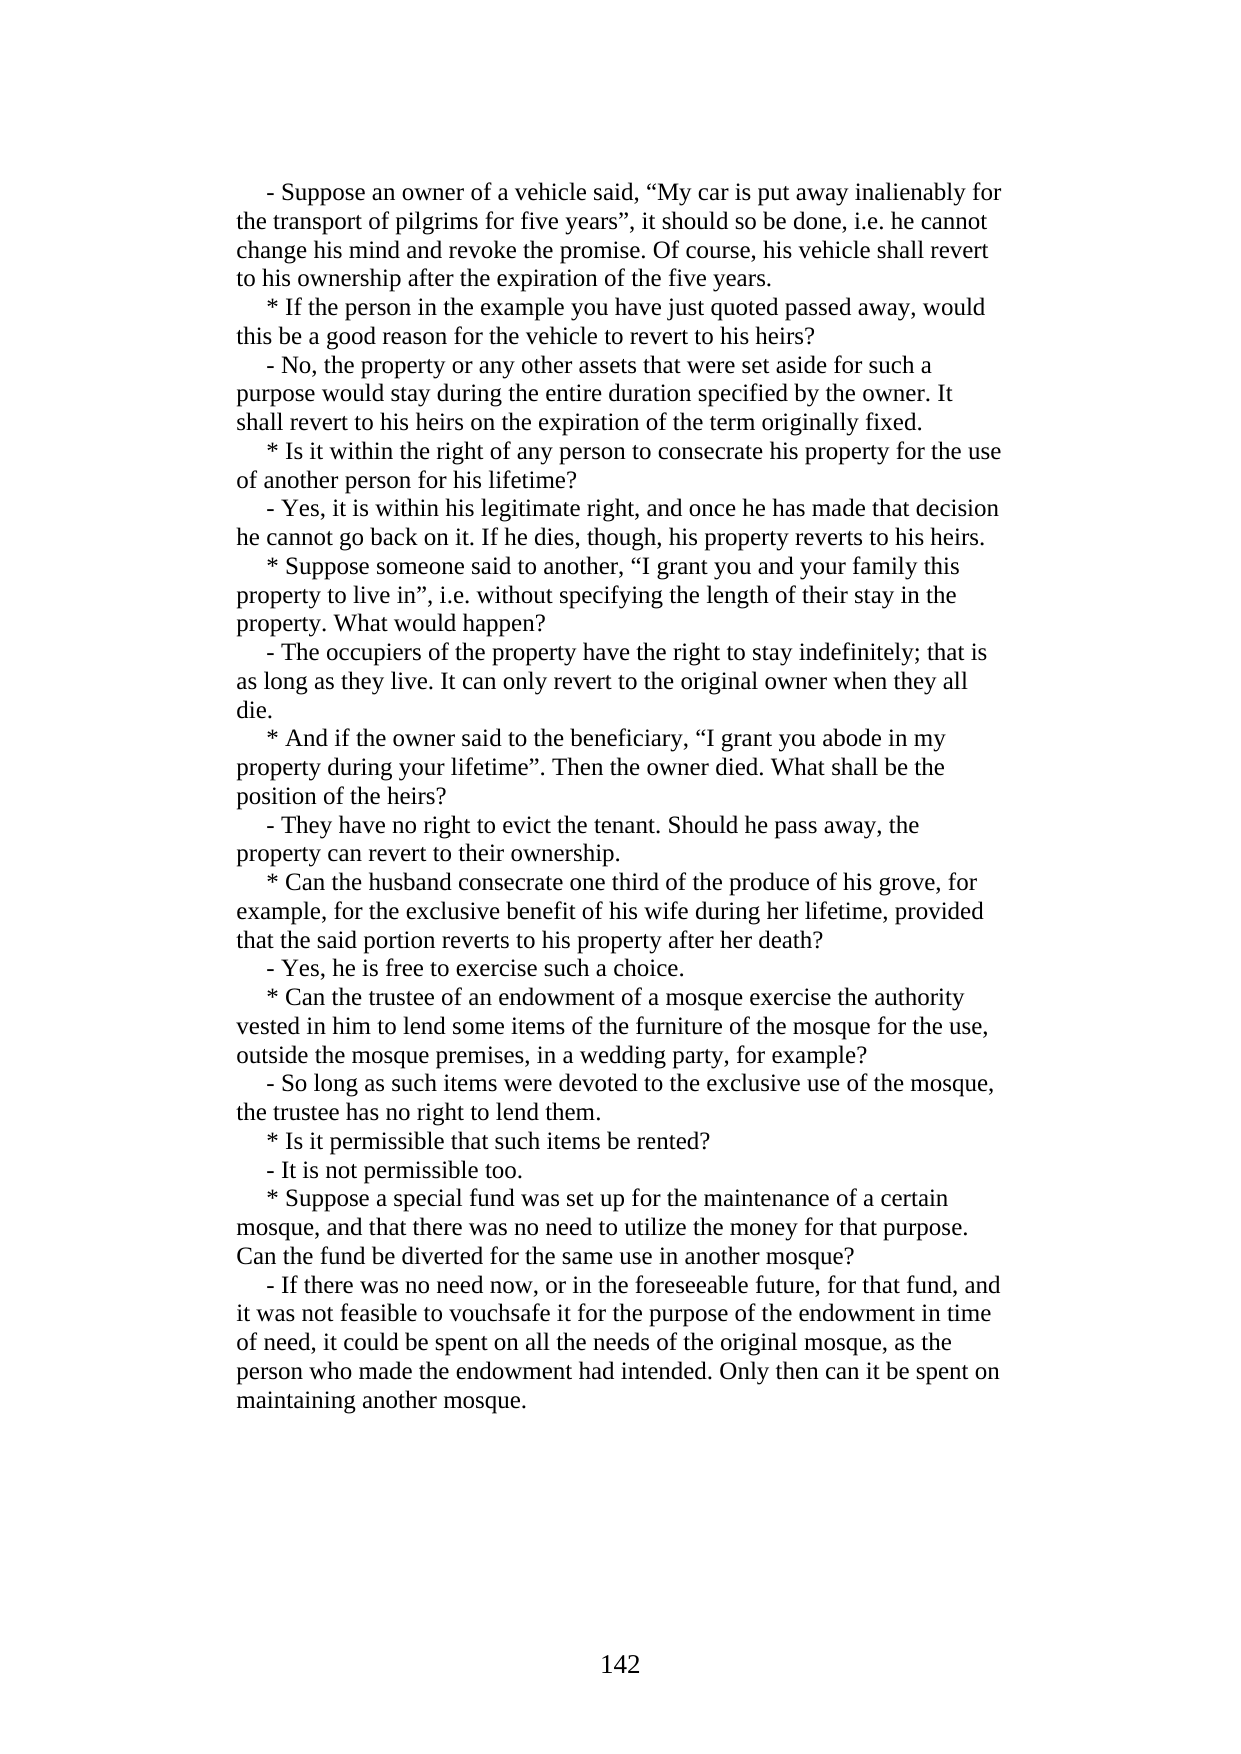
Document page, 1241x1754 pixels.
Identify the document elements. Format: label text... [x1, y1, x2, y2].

text * Is it permissible that such items be rented? [236, 1126, 1004, 1155]
text - Suppose an owner of a vehicle said, “My car is put away inalienably for the transport of pilgrims for five years”, it should so be done, i.e. he cannot change his mind and revoke the promise. Of course, his vehicle shall revert to his ownership after the expiration of the five years. [236, 177, 1004, 292]
text * Is it within the right of any person to consecrate his property for the use of another person for his lifetime? [236, 436, 1004, 493]
text - The occupiers of the property have the right to stay indefinitely; that is as long as they live. It can only revert to the original owner when they all die. [236, 637, 1004, 723]
text * Can the husband consecrate one third of the produce of his grove, for example, for the exclusive benefit of his wife during her lifetime, provided that the said portion reverts to his property after her death? [236, 867, 1004, 953]
text * Can the trustee of an endowment of a mosque exercise the authority vested in him to lend some items of the furniture of the mosque for the use, outside the mosque premises, in a wedding party, for example? [236, 982, 1004, 1068]
text * If the person in the example you have just quoted passed away, would this be a good reason for the vehicle to revert to his heirs? [236, 292, 1004, 350]
text - So long as such items were devoted to the exclusive use of the mosque, the trustee has no right to lend them. [236, 1068, 1004, 1126]
text * And if the owner said to the beneficiary, “I grant you abode in my property during your lifetime”. Then the owner died. What shall be the position of the heirs? [236, 723, 1004, 810]
text - Yes, it is within his legitimate right, and once he has made that decision he cannot go back on it. If he dies, though, his property reverts to his heirs. [236, 493, 1004, 551]
text - No, the property or any other assets that were set aside for such a purpose would stay during the entire duration specified by the owner. It shall revert to his heirs on the expiration of the term originally fixed. [236, 350, 1004, 436]
text * Suppose a special fund was set up for the maintenance of a certain mosque, and that there was no need to utilize the money for that purpose. Can the fund be diverted for the same use in another mosque? [236, 1183, 1004, 1270]
text - They have no right to evict the tenant. Should he pass away, the property can revert to their ownership. [236, 810, 1004, 867]
text * Suppose someone said to another, “I grant you and your family this property to live in”, i.e. without specifying the length of their stay in the property. What would happen? [236, 551, 1004, 637]
text - It is not permissible too. [236, 1155, 1004, 1183]
text - If there was no need now, or in the foreseeable future, for that fund, and it was not feasible to vouchsafe it for the purpose of the endowment in time of need, it could be spent on all the needs of the original mosque, as the person who made the endowment had intended. Only then can it be spent on maintaining another mosque. [236, 1270, 1004, 1413]
text - Yes, he is free to exercise such a choice. [236, 953, 1004, 982]
